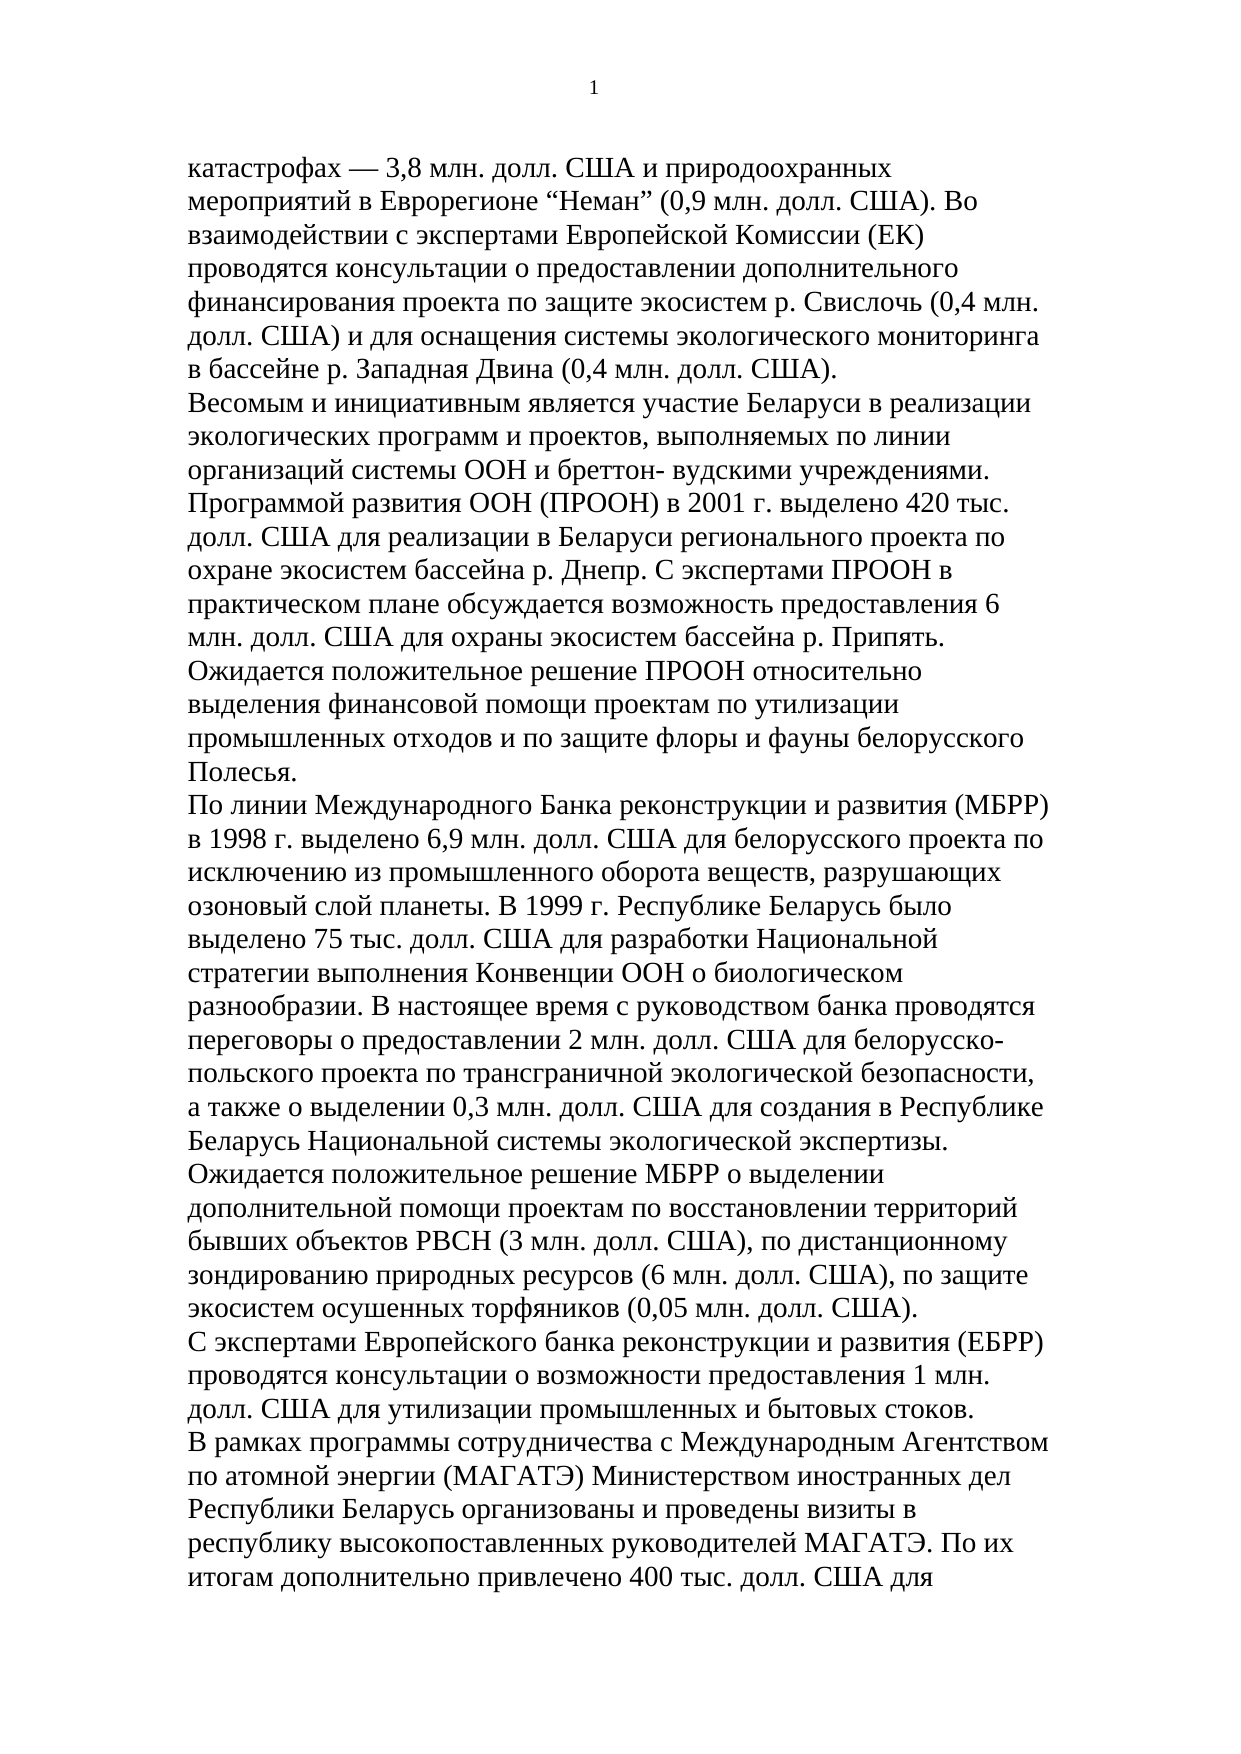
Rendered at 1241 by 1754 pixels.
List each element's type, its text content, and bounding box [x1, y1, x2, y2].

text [187, 150, 1053, 385]
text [187, 1424, 1053, 1592]
text Программой развития ООН (ПРООН) в 2001 г. выделено 420 тыс. долл. США для реализации в Беларуси регионального проекта по охране экосистем бассейна р. Днепр. С экспертами ПРООН в практическом плане обсуждается возможность предоставления 6 млн. долл. США для охраны экосистем бассейна р. Припять. Ожидается положительное решение ПРООН относительно выделения финансовой помощи проектам по утилизации промышленных отходов и по защите флоры и фауны белорусского Полесья. [187, 485, 1053, 787]
text По линии Международного Банка реконструкции и развития (МБРР) в 1998 г. выделено 6,9 млн. долл. США для белорусского проекта по исключению из промышленного оборота веществ, разрушающих озоновый слой планеты. В 1999 г. Республике Беларусь было выделено 75 тыс. долл. США для разработки Национальной стратегии выполнения Конвенции ООН о биологическом разнообразии. В настоящее время с руководством банка проводятся переговоры о предоставлении 2 млн. долл. США для белорусско-польского проекта по трансграничной экологической безопасности, а также о выделении 0,3 млн. долл. США для создания в Республике Беларусь Национальной системы экологической экспертизы. Ожидается положительное решение МБРР о выделении дополнительной помощи проектам по восстановлении территорий бывших объектов РВСН (3 млн. долл. США), по дистанционному зондированию природных ресурсов (6 млн. долл. США), по защите экосистем осушенных торфяников (0,05 млн. долл. США). [187, 787, 1053, 1324]
text С экспертами Европейского банка реконструкции и развития (ЕБРР) проводятся консультации о возможности предоставления 1 млн. долл. США для утилизации промышленных и бытовых стоков. [187, 1324, 1053, 1424]
text Весомым и инициативным является участие Беларуси в реализации экологических программ и проектов, выполняемых по линии организаций системы ООН и бреттон- вудскими учреждениями. [187, 385, 1053, 485]
